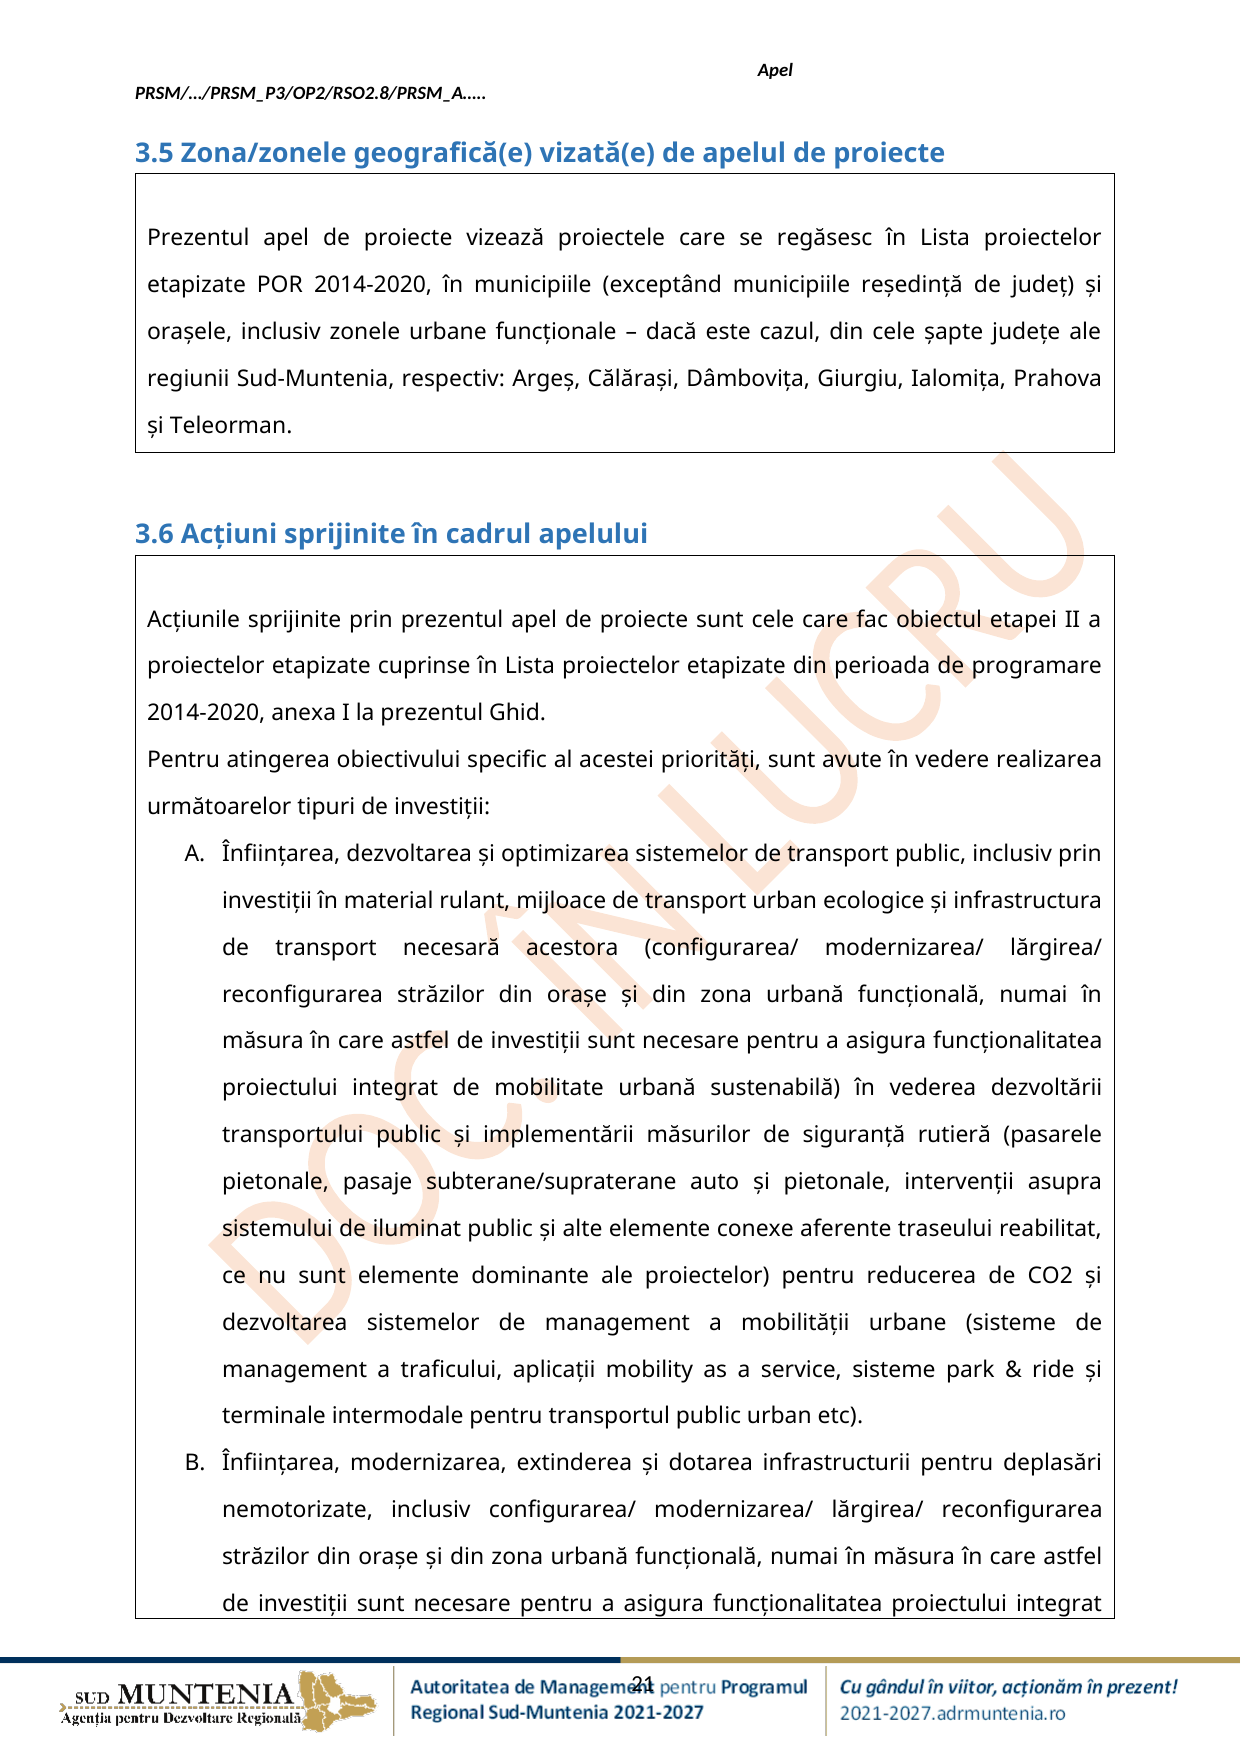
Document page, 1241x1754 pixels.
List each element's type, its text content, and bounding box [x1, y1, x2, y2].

subtitle 3.6 Acțiuni sprijinite în cadrul apelului [135, 515, 1150, 552]
subtitle 3.5 Zona/zonele geografică(e) vizată(e) de apelul de proiecte [135, 133, 1150, 170]
picture [0, 1657, 1241, 1737]
table_header Prezentul apel de proiecte vizează proiectele care se regăsesc în Lista proiectelor etapizate POR 2014-2020, în municipiile (exceptând municipiile reședință de județ) și orașele, inclusiv zonele urbane funcționale – dacă este cazul, din cele șapte județe ale regiunii Sud-Muntenia, respectiv: Argeș, Călărași, Dâmbovița, Giurgiu, Ialomița, Prahova și Teleorman. [136, 174, 1114, 452]
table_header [136, 556, 1114, 1618]
